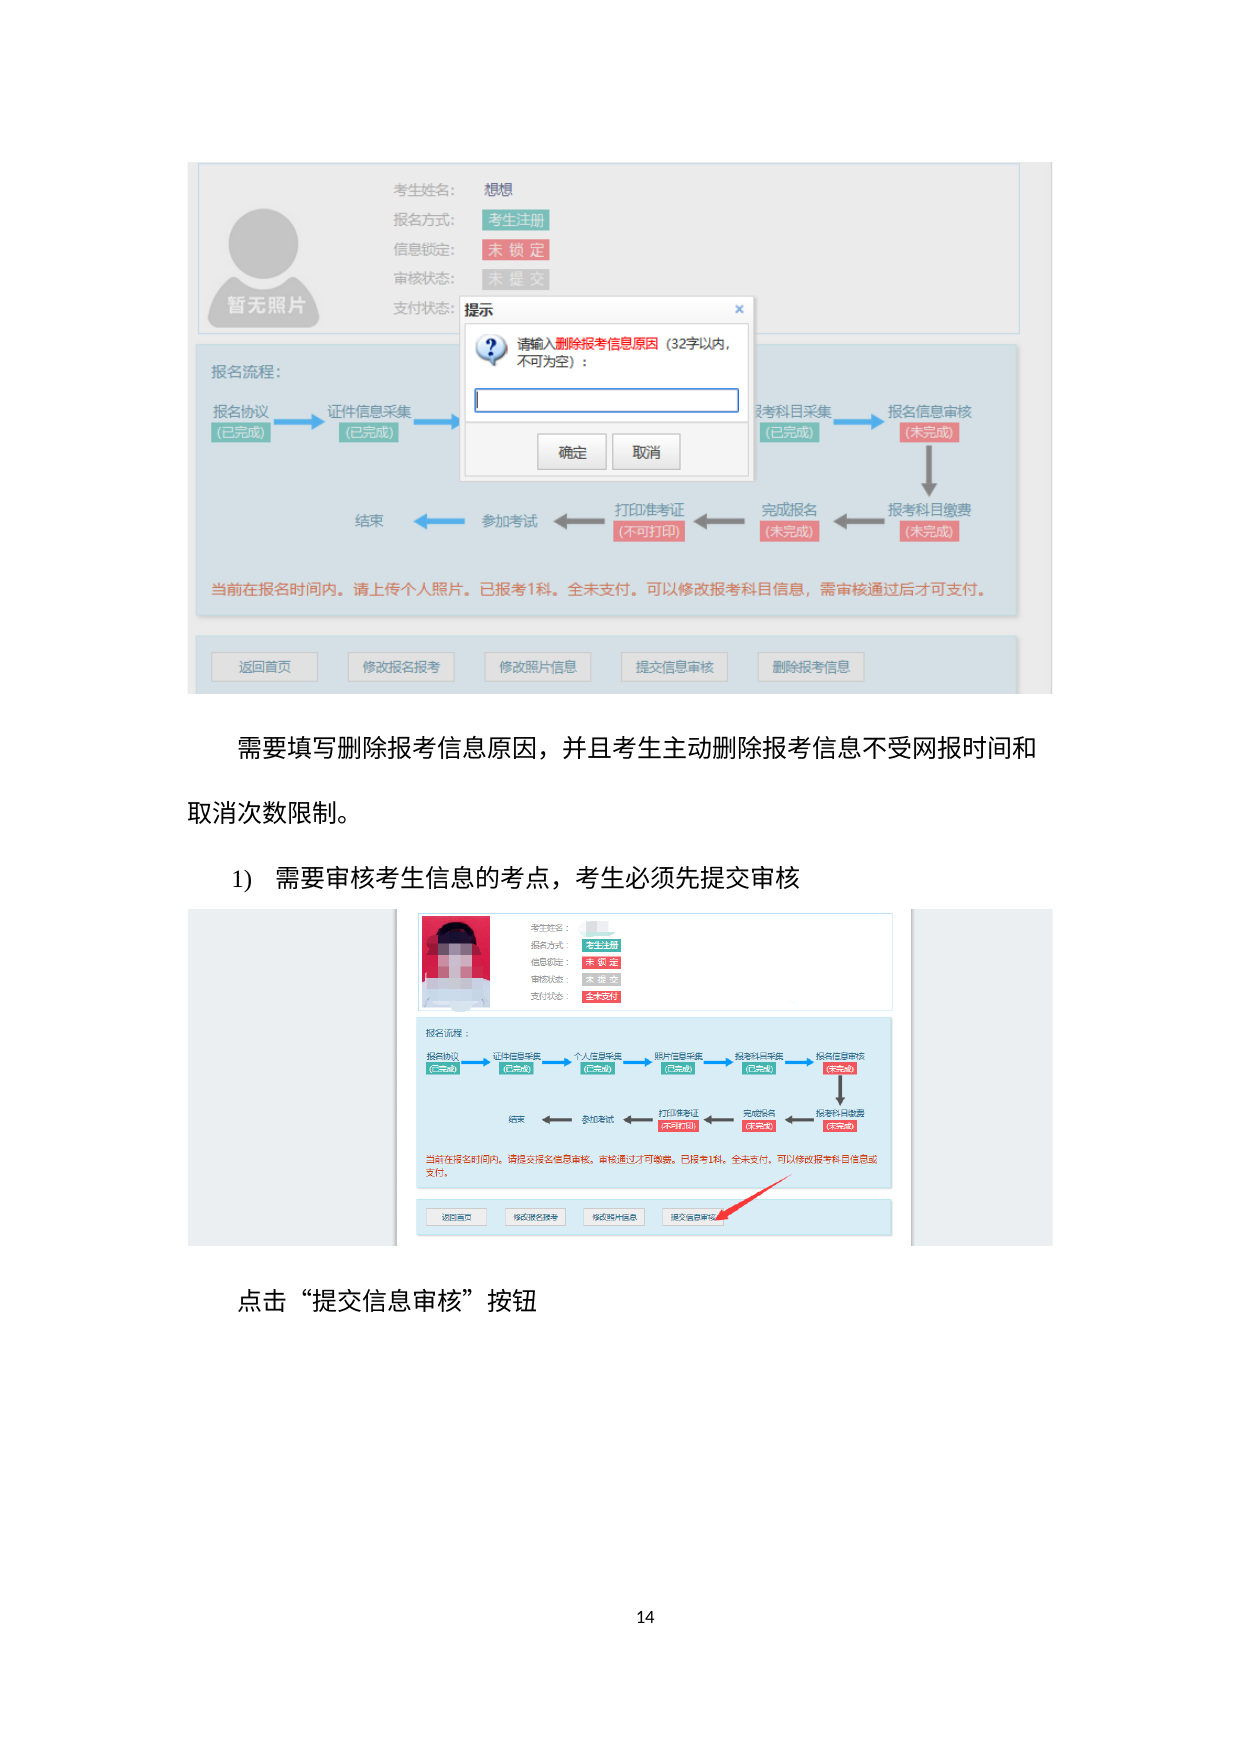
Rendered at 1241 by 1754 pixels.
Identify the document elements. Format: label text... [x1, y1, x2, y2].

picture [187, 162, 1053, 694]
picture [187, 909, 1053, 1246]
text 需要填写删除报考信息原因，并且考生主动删除报考信息不受网报时间和取消次数限制。 [187, 714, 1053, 844]
text 点击“提交信息审核”按钮 [187, 1267, 1053, 1332]
list 需要审核考生信息的考点，考生必须先提交审核 [231, 844, 1053, 909]
